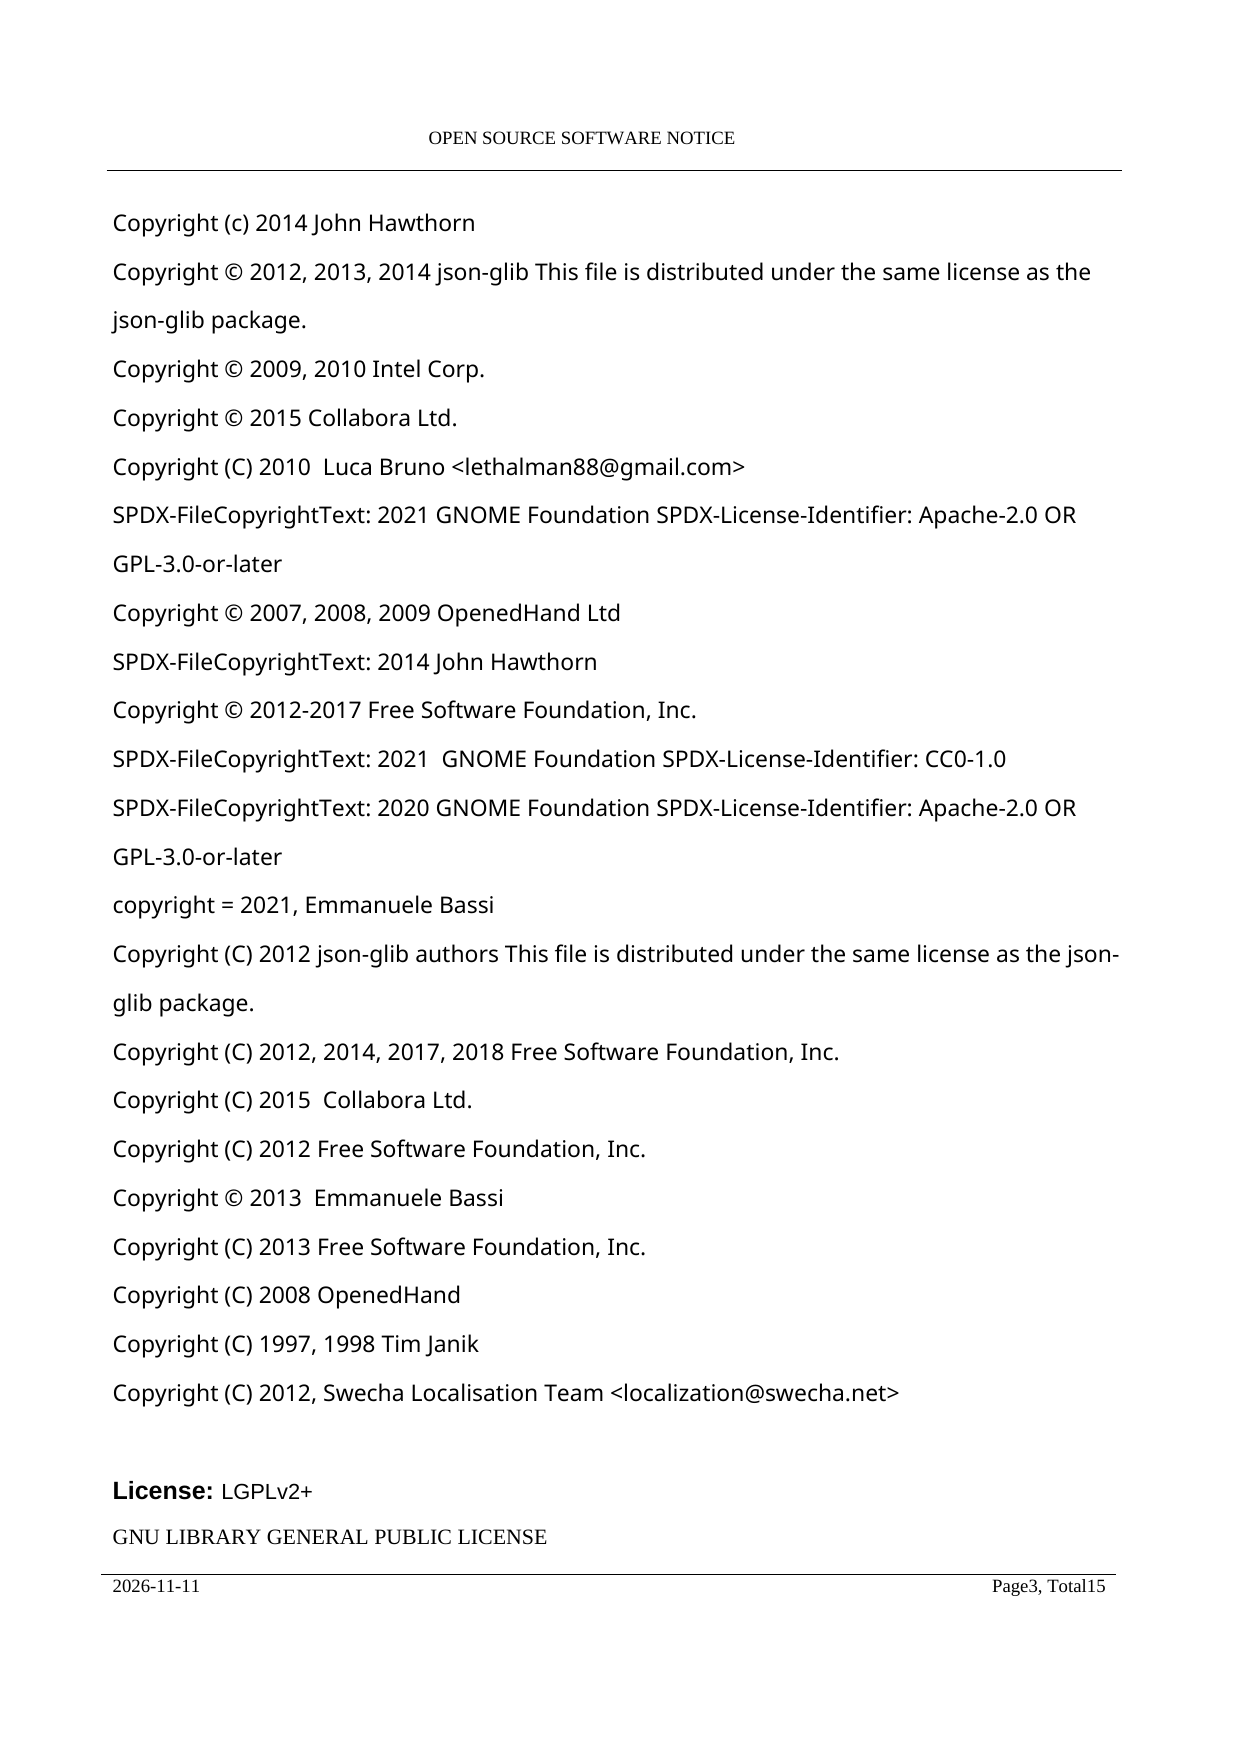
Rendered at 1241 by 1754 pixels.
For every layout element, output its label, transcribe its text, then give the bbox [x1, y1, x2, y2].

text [112, 206, 1128, 1458]
text License: LGPLv2+ [112, 1474, 1128, 1506]
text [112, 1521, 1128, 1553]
